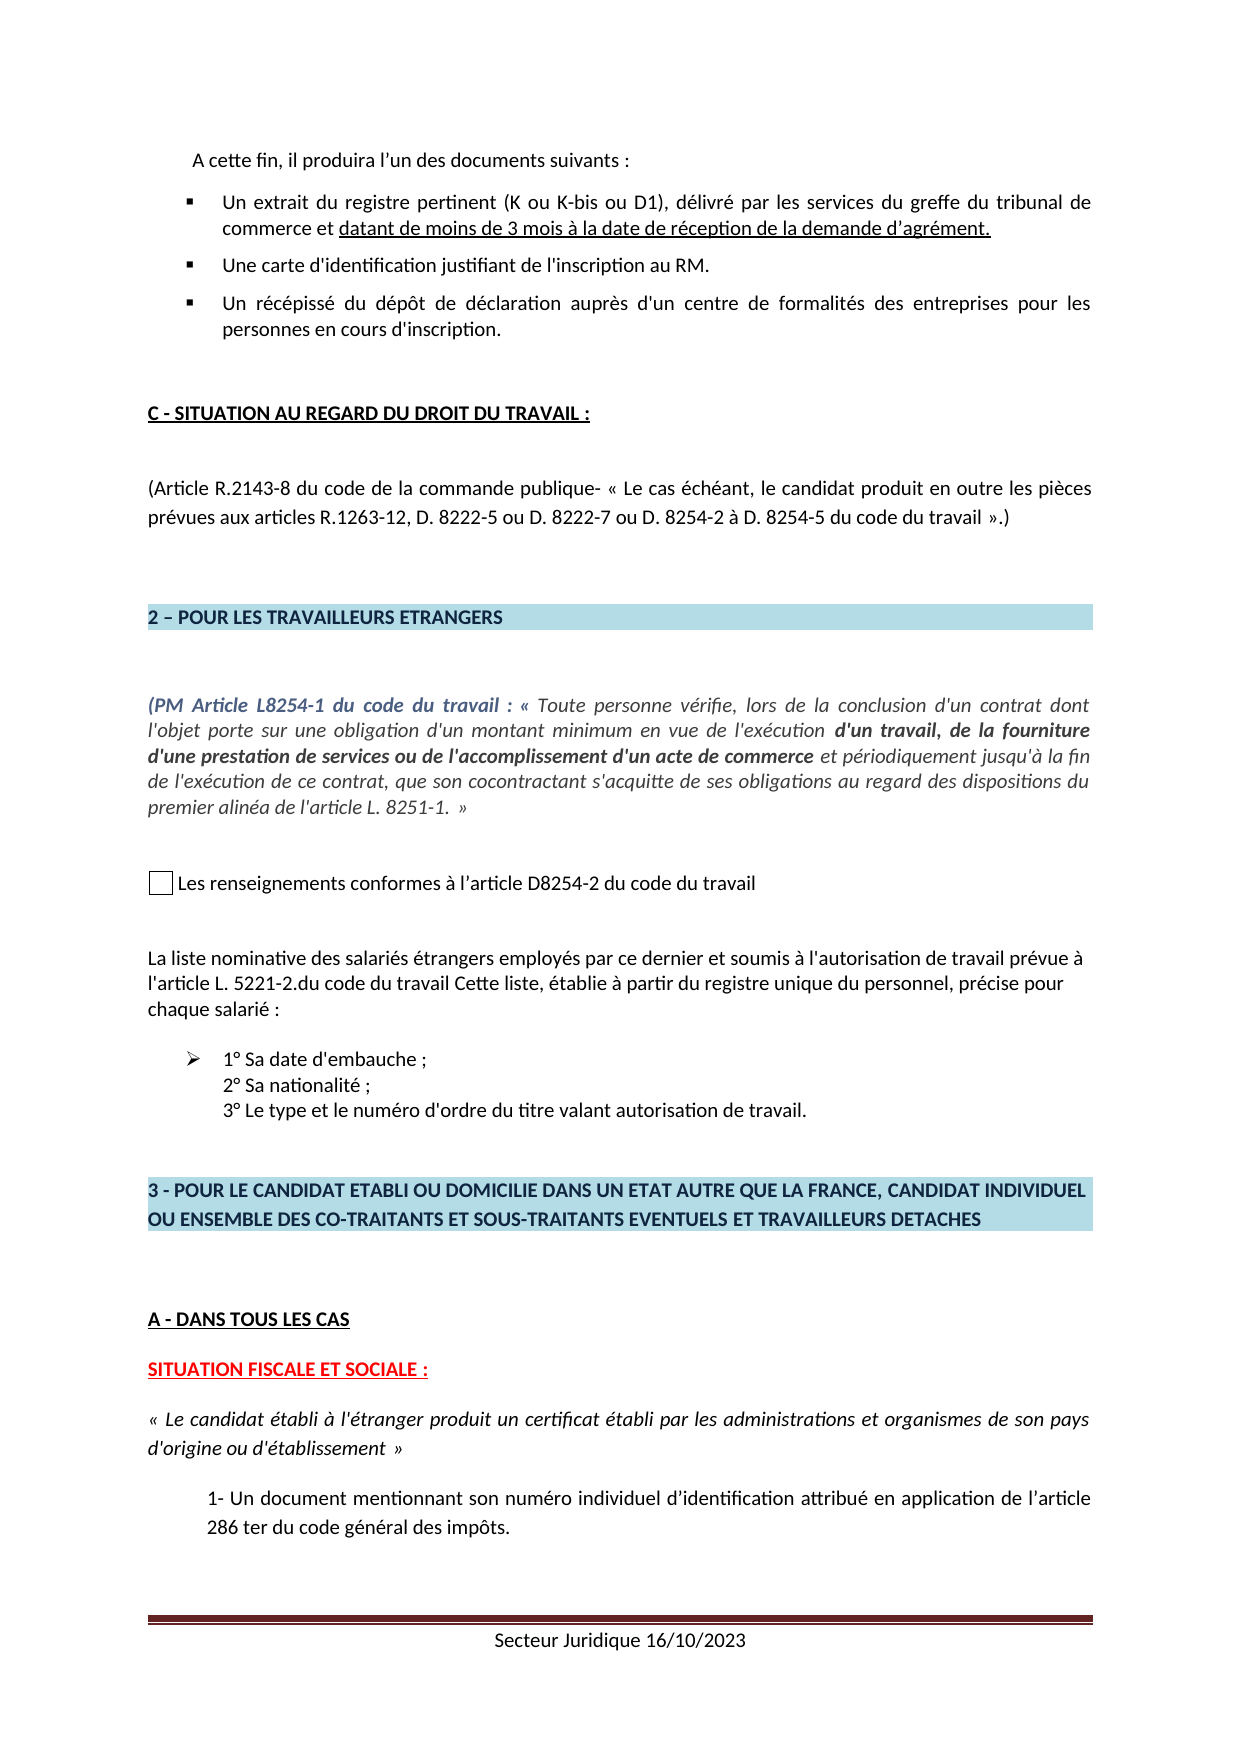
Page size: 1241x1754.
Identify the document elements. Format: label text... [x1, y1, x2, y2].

list Une carte d'identification justifiant de l'inscription au RM. [185, 253, 1093, 278]
list Un extrait du registre pertinent (K ou K-bis ou D1), délivré par les services du greffe du tribunal de commerce et datant de moins de 3 mois à la date de réception de la demande d’agrément. [185, 189, 1093, 240]
list 1° Sa date d'embauche ; 2° Sa nationalité ; 3° Le type et le numéro d'ordre du titre valant autorisation de travail. [185, 1046, 1093, 1123]
text SITUATION FISCALE ET SOCIALE : [148, 1356, 1093, 1381]
text « Le candidat établi à l'étranger produit un certificat établi par les administrations et organismes de son pays d'origine ou d'établissement » [148, 1406, 1093, 1461]
text A - DANS TOUS LES CAS [148, 1306, 1093, 1331]
text La liste nominative des salariés étrangers employés par ce dernier et soumis à l'autorisation de travail prévue à l'article L. 5221-2.du code du travail Cette liste, établie à partir du registre unique du personnel, précise pour chaque salarié : [148, 920, 1093, 1021]
text 1- Un document mentionnant son numéro individuel d’identification attribué en application de l’article 286 ter du code général des impôts. [207, 1485, 1093, 1540]
text A cette fin, il produira l’un des documents suivants : [192, 148, 1093, 173]
list Un récépissé du dépôt de déclaration auprès d'un centre de formalités des entreprises pour les personnes en cours d'inscription. [185, 291, 1093, 341]
text 2 – POUR LES TRAVAILLEURS ETRANGERS [148, 604, 1093, 630]
text 3 - POUR LE CANDIDAT ETABLI OU DOMICILIE DANS UN ETAT AUTRE QUE LA FRANCE, CANDIDAT INDIVIDUEL OU ENSEMBLE DES CO-TRAITANTS ET SOUS-TRAITANTS EVENTUELS ET TRAVAILLEURS DETACHES [148, 1177, 1093, 1231]
text C - SITUATION AU REGARD DU DROIT DU TRAVAIL : [148, 400, 1093, 425]
text (PM Article L8254-1 du code du travail : « Toute personne vérifie, lors de la conclusion d'un contrat dont l'objet porte sur une obligation d'un montant minimum en vue de l'exécution d'un travail, de la fourniture d'une prestation de services ou de l'accomplissement d'un acte de commerce et périodiquement jusqu'à la fin de l'exécution de ce contrat, que son cocontractant s'acquitte de ses obligations au regard des dispositions du premier alinéa de l'article L. 8251-1. » [148, 692, 1093, 819]
text Les renseignements conformes à l’article D8254-2 du code du travail [148, 870, 1093, 895]
text (Article R.2143-8 du code de la commande publique- « Le cas échéant, le candidat produit en outre les pièces prévues aux articles R.1263-12, D. 8222-5 ou D. 8222-7 ou D. 8254-2 à D. 8254-5 du code du travail ».) [148, 475, 1093, 530]
